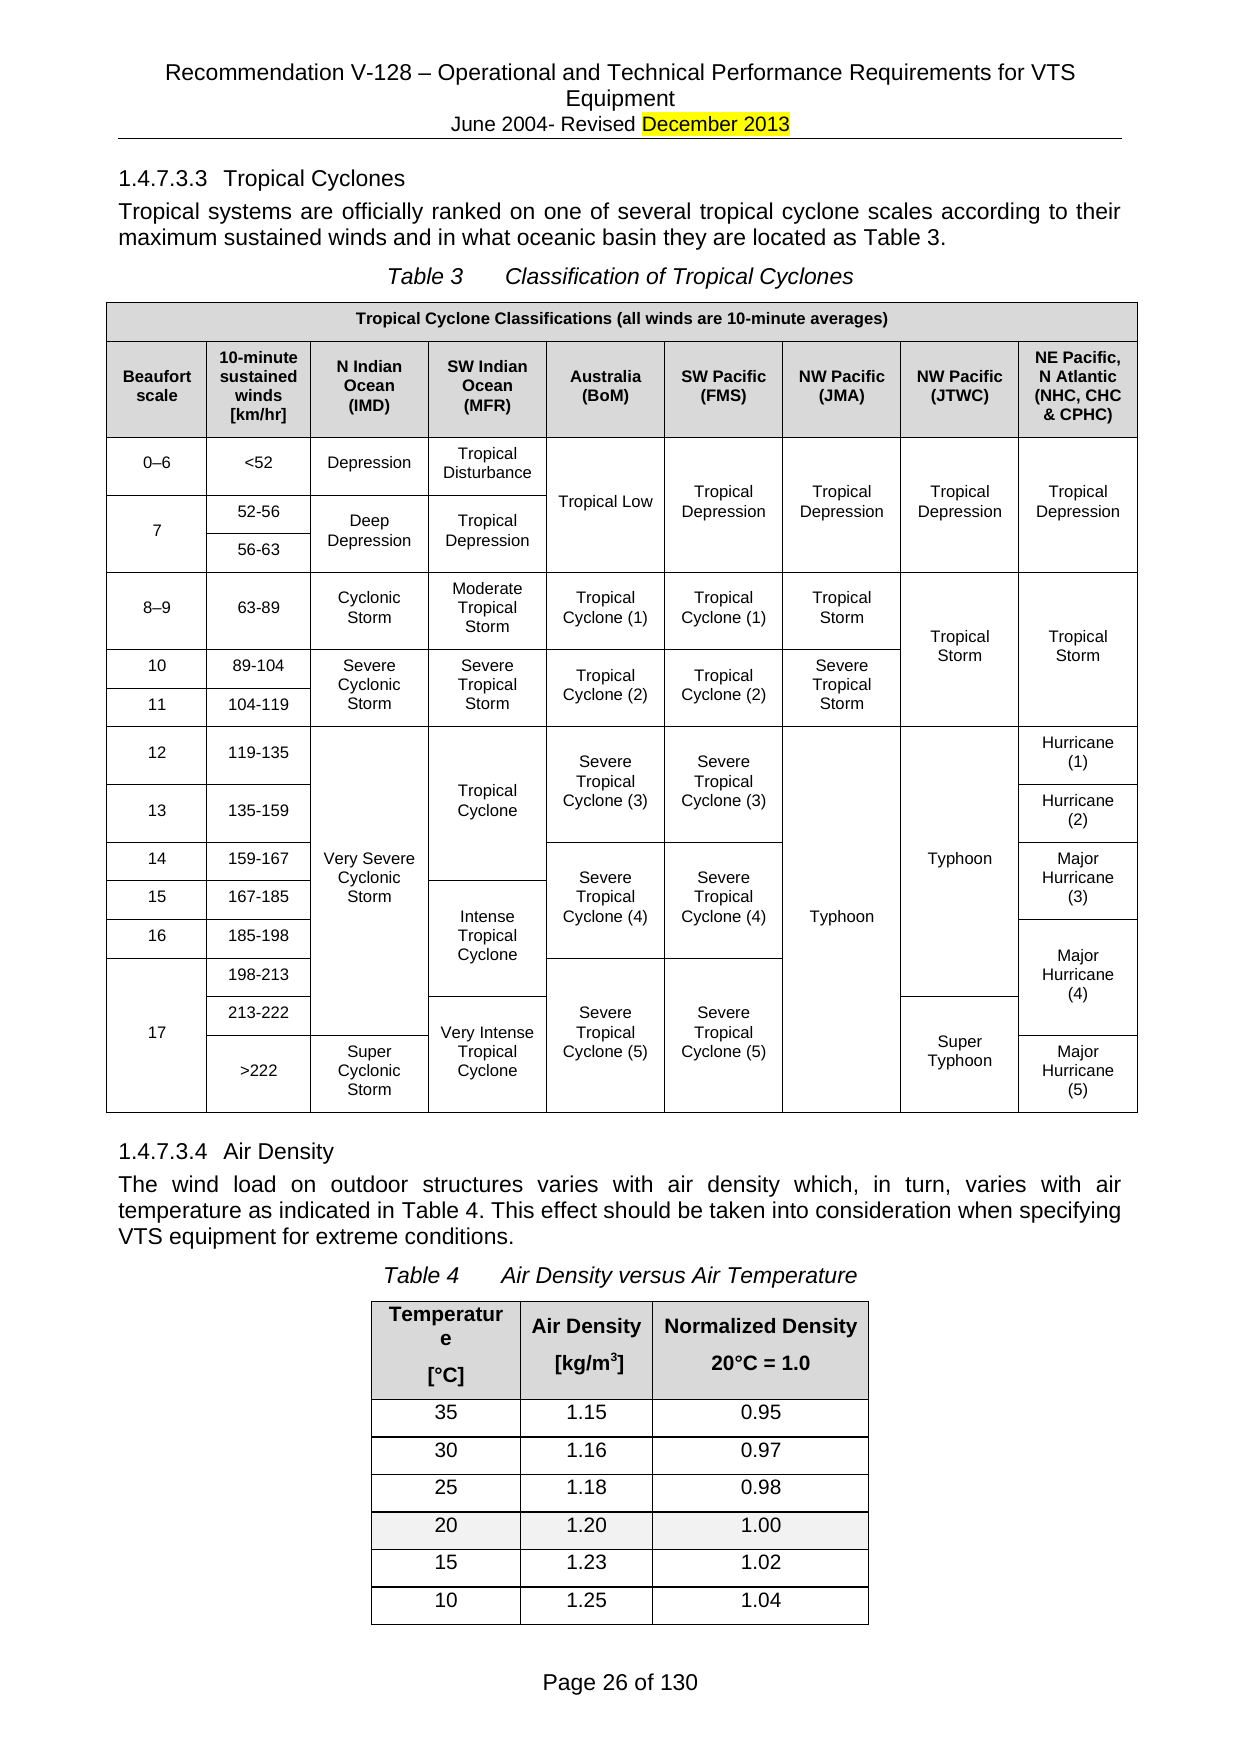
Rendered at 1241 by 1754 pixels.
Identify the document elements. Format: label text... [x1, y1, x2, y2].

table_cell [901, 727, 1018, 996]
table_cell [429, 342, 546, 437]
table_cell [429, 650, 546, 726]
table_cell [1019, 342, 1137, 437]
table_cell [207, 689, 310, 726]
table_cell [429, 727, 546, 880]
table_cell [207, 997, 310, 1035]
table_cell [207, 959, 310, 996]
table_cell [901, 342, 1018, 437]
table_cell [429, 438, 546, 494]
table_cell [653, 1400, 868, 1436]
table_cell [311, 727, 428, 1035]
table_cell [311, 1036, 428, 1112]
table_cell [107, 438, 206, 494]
text The wind load on outdoor structures varies with air density which, in turn, varies with air temperature as indicated in table 4. This effect should be taken into consideration when specifying VTS equipment for extreme conditions. [118, 1171, 1122, 1249]
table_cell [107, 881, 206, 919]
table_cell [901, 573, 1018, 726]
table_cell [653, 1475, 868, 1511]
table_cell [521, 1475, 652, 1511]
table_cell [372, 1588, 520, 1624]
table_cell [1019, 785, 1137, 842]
text Air Density versus Air Temperature [118, 1262, 1122, 1288]
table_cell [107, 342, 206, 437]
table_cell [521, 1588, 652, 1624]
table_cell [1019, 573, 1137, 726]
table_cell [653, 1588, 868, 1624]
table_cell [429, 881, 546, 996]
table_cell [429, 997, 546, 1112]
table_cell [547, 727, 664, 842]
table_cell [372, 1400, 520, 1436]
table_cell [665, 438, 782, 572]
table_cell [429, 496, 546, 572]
subtitle Tropical Cyclones [118, 165, 1122, 192]
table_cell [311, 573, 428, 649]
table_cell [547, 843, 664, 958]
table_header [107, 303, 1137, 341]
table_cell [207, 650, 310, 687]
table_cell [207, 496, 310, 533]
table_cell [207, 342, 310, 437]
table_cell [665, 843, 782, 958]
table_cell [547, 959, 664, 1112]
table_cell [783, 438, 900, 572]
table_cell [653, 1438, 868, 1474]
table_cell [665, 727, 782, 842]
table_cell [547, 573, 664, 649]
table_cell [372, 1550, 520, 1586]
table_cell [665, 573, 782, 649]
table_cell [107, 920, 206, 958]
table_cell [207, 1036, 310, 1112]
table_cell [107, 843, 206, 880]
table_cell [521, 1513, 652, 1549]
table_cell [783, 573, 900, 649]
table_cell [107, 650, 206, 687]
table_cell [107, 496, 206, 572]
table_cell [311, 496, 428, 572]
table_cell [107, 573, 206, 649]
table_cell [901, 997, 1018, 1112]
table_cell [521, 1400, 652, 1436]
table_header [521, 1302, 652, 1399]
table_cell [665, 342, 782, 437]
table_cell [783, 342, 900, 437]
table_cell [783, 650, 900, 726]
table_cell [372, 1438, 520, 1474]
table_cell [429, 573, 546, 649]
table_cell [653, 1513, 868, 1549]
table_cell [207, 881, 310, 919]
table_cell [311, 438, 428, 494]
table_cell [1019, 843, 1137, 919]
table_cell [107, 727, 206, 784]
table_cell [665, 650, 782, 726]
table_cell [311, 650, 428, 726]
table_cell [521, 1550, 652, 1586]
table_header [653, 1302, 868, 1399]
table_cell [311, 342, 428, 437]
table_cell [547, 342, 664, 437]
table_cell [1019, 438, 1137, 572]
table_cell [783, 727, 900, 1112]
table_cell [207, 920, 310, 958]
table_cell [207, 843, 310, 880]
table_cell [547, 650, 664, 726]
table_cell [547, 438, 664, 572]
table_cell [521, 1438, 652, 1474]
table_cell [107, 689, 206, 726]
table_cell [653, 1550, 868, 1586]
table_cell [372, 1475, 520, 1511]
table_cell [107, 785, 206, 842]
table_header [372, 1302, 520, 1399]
text Classification of Tropical Cyclones [118, 263, 1122, 289]
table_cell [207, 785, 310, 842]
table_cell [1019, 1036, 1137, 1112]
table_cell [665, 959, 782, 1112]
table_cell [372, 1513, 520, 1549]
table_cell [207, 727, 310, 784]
subtitle Air Density [118, 1138, 1122, 1164]
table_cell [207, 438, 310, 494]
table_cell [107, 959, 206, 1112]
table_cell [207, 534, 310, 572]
text Tropical systems are officially ranked on one of several tropical cyclone scales according to their maximum sustained winds and in what oceanic basin they are located as table 3. [118, 198, 1122, 251]
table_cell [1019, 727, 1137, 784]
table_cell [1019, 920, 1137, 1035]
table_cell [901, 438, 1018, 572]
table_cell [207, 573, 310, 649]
